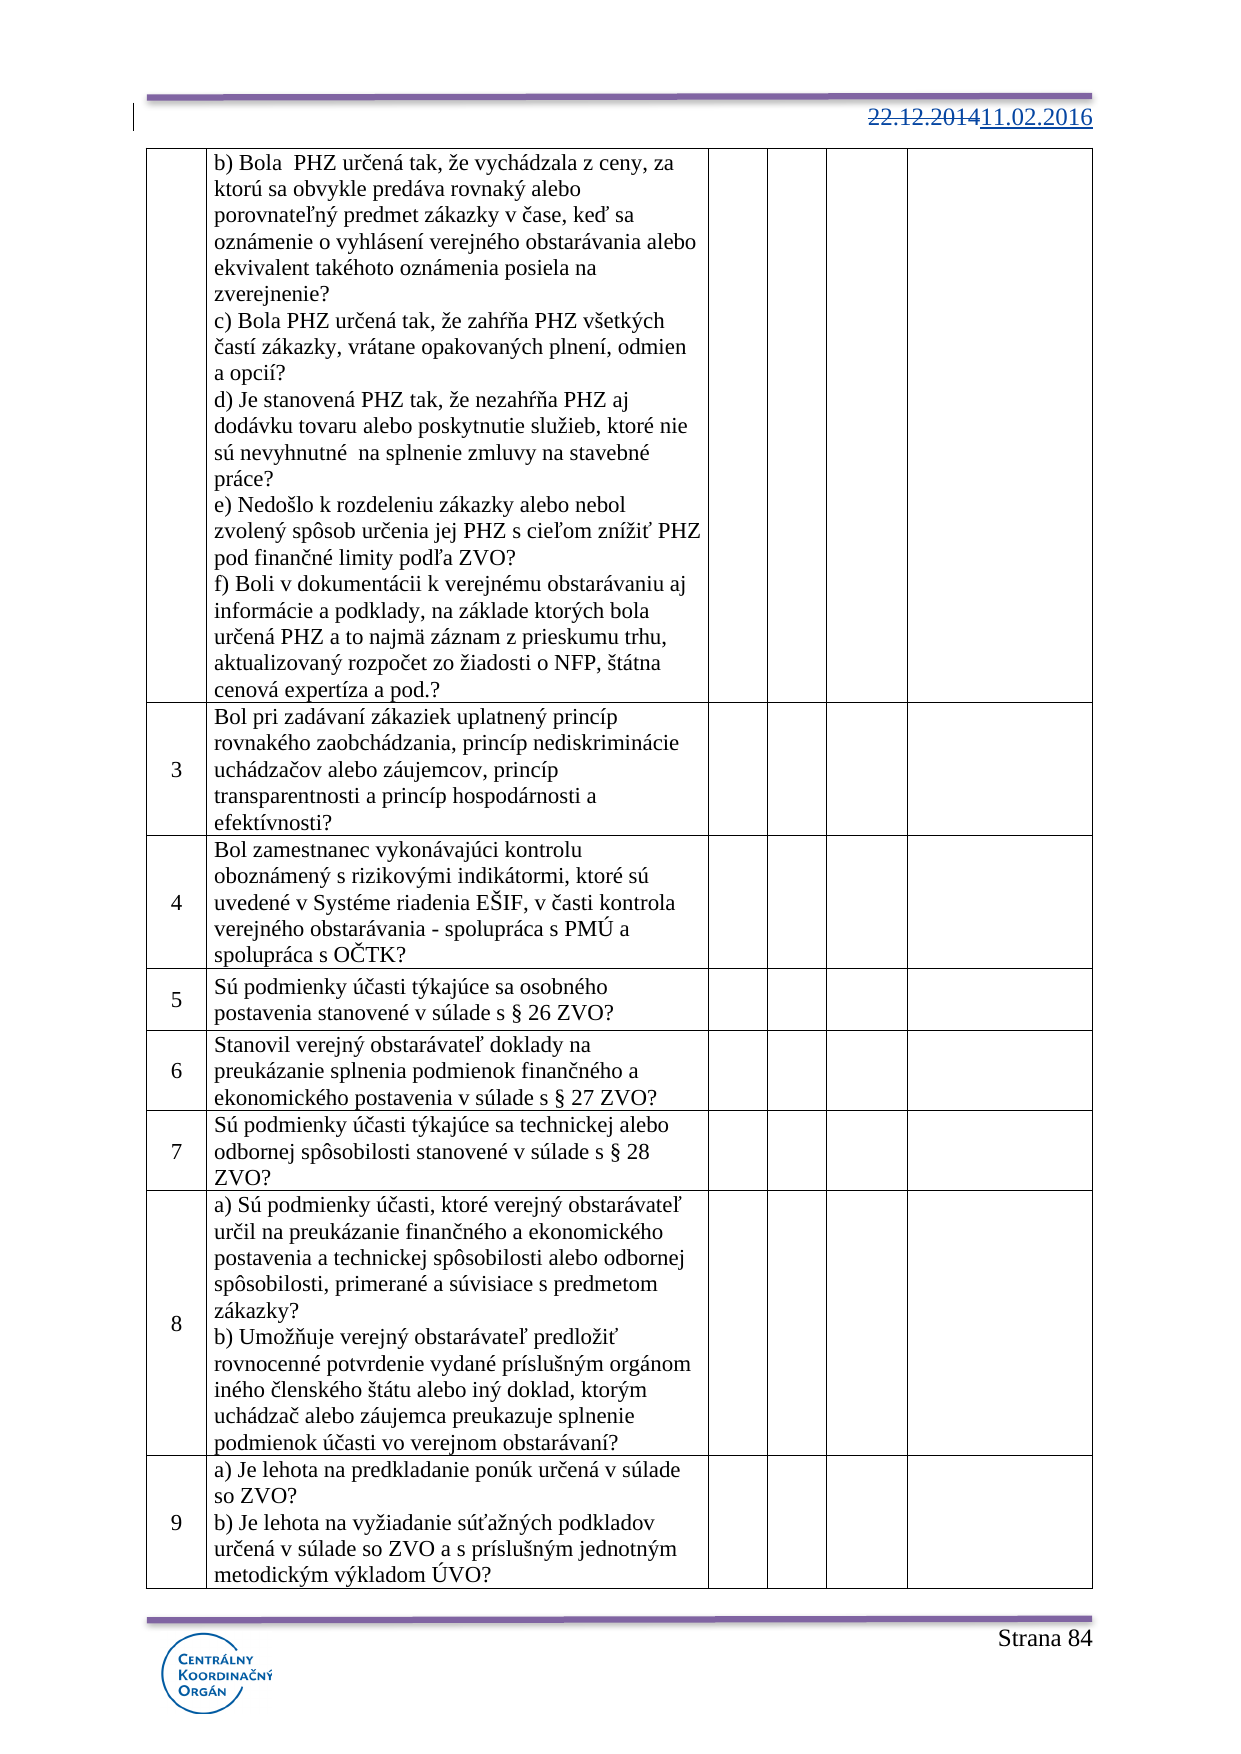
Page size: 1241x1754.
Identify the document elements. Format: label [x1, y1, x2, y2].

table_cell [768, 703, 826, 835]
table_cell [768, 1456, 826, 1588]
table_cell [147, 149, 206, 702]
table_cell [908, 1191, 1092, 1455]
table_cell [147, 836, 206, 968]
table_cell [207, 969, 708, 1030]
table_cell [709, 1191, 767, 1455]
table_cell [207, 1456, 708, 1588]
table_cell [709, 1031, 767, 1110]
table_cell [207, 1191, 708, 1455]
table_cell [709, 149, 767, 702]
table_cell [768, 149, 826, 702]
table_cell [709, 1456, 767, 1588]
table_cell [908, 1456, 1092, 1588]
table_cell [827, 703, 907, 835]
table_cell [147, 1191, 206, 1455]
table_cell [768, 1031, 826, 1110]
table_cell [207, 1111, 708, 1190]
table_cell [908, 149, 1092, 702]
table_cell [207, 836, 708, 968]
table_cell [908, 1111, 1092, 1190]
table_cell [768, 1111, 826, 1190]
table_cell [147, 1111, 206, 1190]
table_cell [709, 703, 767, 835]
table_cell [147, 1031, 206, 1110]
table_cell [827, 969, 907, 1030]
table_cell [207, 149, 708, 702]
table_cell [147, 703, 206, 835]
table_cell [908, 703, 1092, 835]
picture [159, 1631, 272, 1713]
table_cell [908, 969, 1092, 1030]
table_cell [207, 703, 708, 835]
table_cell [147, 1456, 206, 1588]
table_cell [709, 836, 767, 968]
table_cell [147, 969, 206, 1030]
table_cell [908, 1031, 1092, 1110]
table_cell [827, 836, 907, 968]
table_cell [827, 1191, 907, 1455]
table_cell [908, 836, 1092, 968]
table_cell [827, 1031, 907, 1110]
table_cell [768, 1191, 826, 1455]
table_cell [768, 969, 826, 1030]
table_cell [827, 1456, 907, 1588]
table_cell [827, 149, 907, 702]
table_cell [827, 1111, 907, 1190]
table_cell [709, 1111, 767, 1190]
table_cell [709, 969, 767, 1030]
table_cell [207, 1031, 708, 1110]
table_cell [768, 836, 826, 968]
